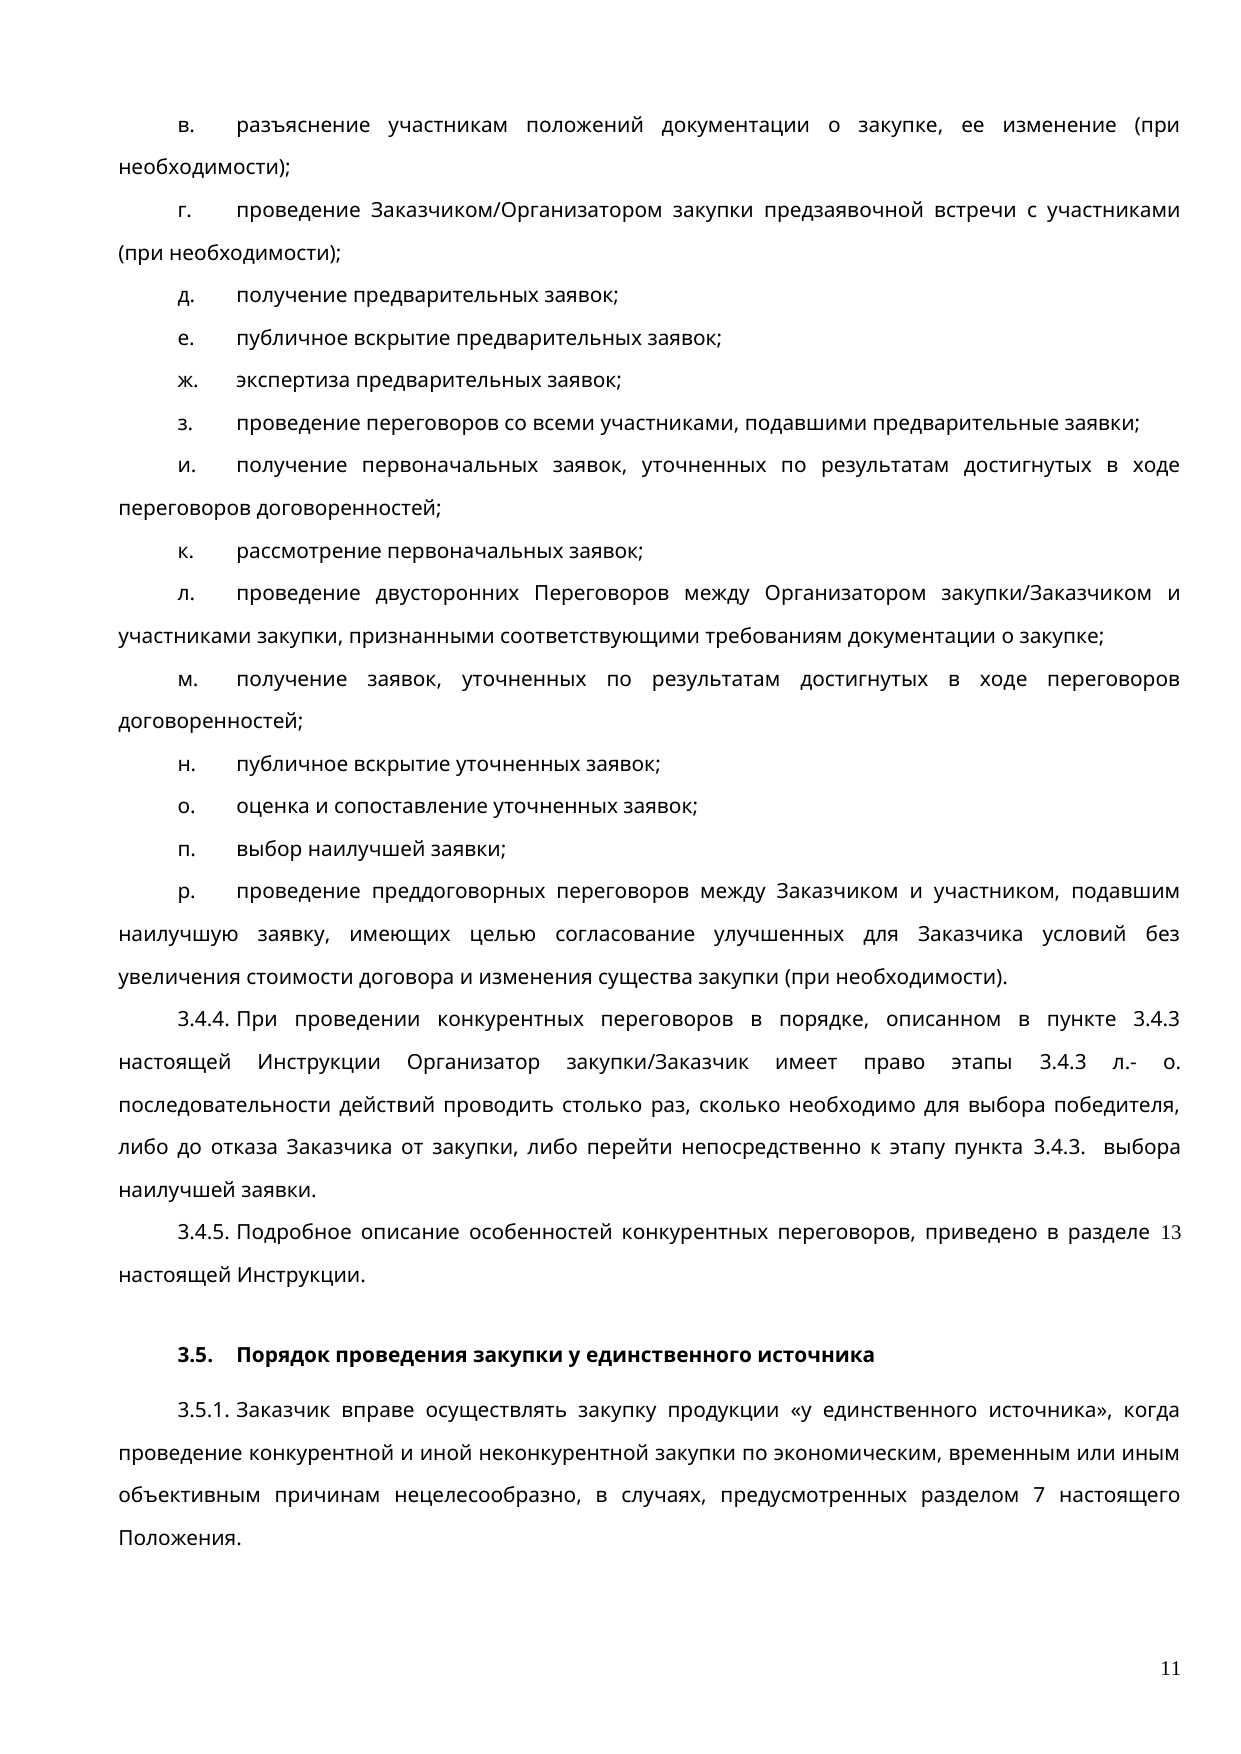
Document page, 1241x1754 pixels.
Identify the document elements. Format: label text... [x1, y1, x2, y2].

list выбор наилучшей заявки; [118, 834, 1181, 862]
list публичное вскрытие уточненных заявок; [118, 749, 1181, 777]
list проведение переговоров со всеми участниками, подавшими предварительные заявки; [118, 408, 1181, 436]
list разъяснение участникам положений документации о закупке, ее изменение (при необходимости); [118, 110, 1181, 181]
text При проведении конкурентных переговоров в порядке, описанном в пункте 3.4.3 настоящей Инструкции Организатор закупки/Заказчик имеет право этапы 3.4.3 л.- о. последовательности действий проводить столько раз, сколько необходимо для выбора победителя, либо до отказа Заказчика от закупки, либо перейти непосредственно к этапу пункта 3.4.3. выбора наилучшей заявки. [118, 1004, 1181, 1203]
text Заказчик вправе осуществлять закупку продукции «у единственного источника», когда проведение конкурентной и иной неконкурентной закупки по экономическим, временным или иным объективным причинам нецелесообразно, в случаях, предусмотренных разделом 7 настоящего Положения. [118, 1395, 1181, 1552]
list получение предварительных заявок; [118, 280, 1181, 309]
list рассмотрение первоначальных заявок; [118, 536, 1181, 564]
list экспертиза предварительных заявок; [118, 365, 1181, 394]
text Подробное описание особенностей конкурентных переговоров, приведено в разделе 13 настоящей Инструкции. [118, 1217, 1181, 1288]
text Порядок проведения закупки у единственного источника [118, 1340, 1181, 1369]
list получение первоначальных заявок, уточненных по результатам достигнутых в ходе переговоров договоренностей; [118, 451, 1181, 522]
list проведение преддоговорных переговоров между Заказчиком и участником, подавшим наилучшую заявку, имеющих целью согласование улучшенных для Заказчика условий без увеличения стоимости договора и изменения существа закупки (при необходимости). [118, 877, 1181, 990]
list оценка и сопоставление уточненных заявок; [118, 791, 1181, 820]
list проведение двусторонних Переговоров между Организатором закупки/Заказчиком и участниками закупки, признанными соответствующими требованиям документации о закупке; [118, 578, 1181, 649]
list получение заявок, уточненных по результатам достигнутых в ходе переговоров договоренностей; [118, 664, 1181, 735]
list публичное вскрытие предварительных заявок; [118, 323, 1181, 351]
list проведение Заказчиком/Организатором закупки предзаявочной встречи с участниками (при необходимости); [118, 195, 1181, 266]
